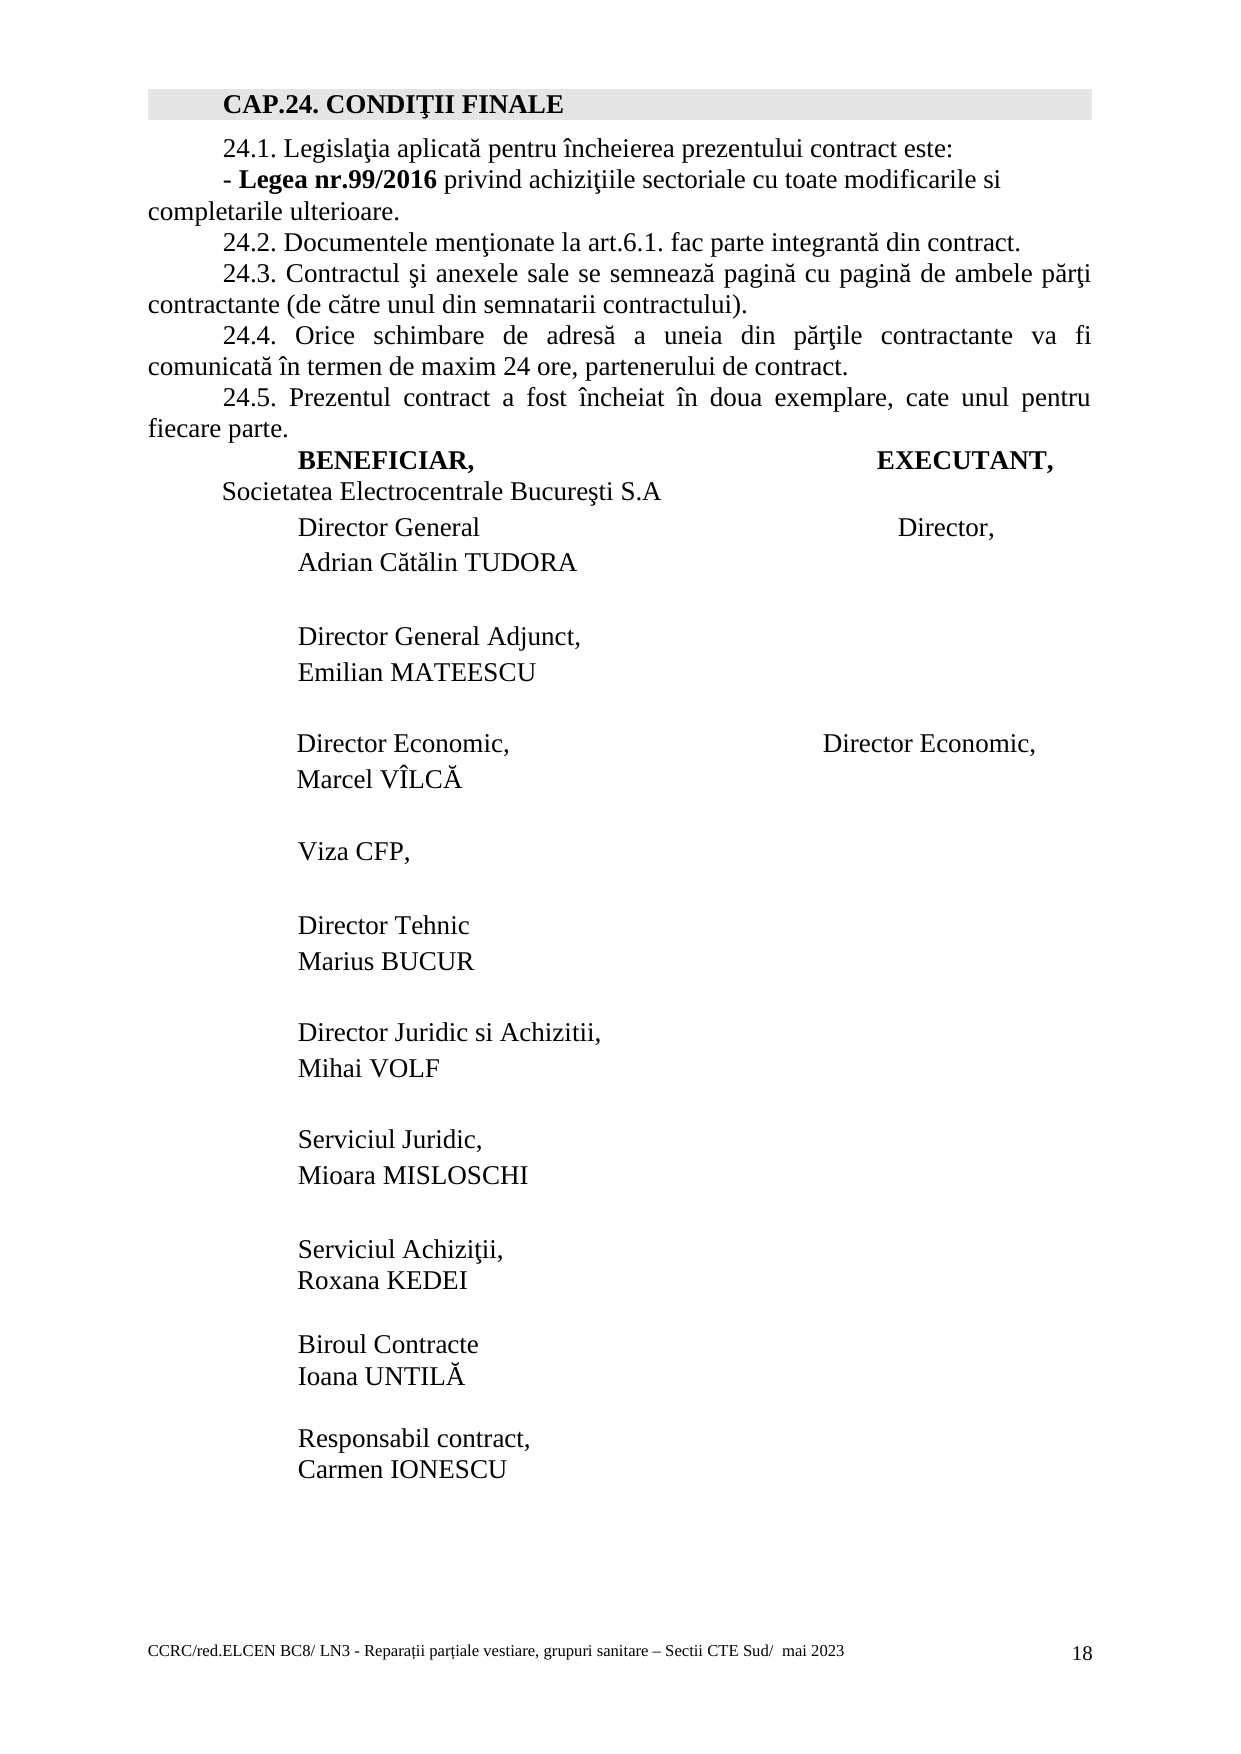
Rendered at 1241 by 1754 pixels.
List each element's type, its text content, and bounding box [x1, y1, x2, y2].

text Responsabil contract, [148, 1422, 1092, 1453]
text Serviciul Achiziţii, [148, 1233, 1092, 1264]
text Director General Adjunct, [223, 620, 1092, 651]
text Roxana KEDEI [148, 1264, 1092, 1295]
text - Legea nr.99/2016 privind achiziţiile sectoriale cu toate modificarile si completarile ulterioare. [148, 163, 1092, 226]
text Director Tehnic [148, 909, 1092, 940]
text Serviciul Juridic, [223, 1123, 1092, 1154]
text Ioana UNTILĂ [223, 1360, 1092, 1391]
text 24.4. Orice schimbare de adresă a uneia din părţile contractante va fi comunicată în termen de maxim 24 ore, partenerului de contract. [148, 319, 1092, 381]
text BENEFICIAR, EXECUTANT, [220, 444, 1092, 475]
text Emilian MATEESCU [148, 656, 1092, 687]
text Marcel VÎLCĂ [148, 763, 1092, 794]
text Mihai VOLF [148, 1052, 1092, 1083]
text Viza CFP, [148, 834, 1092, 866]
text Mioara MISLOSCHI [148, 1159, 1092, 1190]
text Director General Director, [148, 511, 1092, 542]
text Director Juridic si Achizitii, [148, 1016, 1092, 1047]
text Biroul Contracte [148, 1329, 1092, 1360]
text 24.1. Legislaţia aplicată pentru încheierea prezentului contract este: [148, 132, 1092, 163]
text Societatea Electrocentrale Bucureşti S.A [72, 475, 1092, 506]
text Director Economic, Director Economic, [148, 727, 1092, 758]
text 24.3. Contractul şi anexele sale se semnează pagină cu pagină de ambele părţi contractante (de către unul din semnatarii contractului). [148, 257, 1092, 319]
text Adrian Cătălin TUDORA [148, 546, 1092, 577]
text Carmen IONESCU [148, 1453, 1092, 1484]
text 24.2. Documentele menţionate la art.6.1. fac parte integrantă din contract. [148, 226, 1092, 257]
text 24.5. Prezentul contract a fost încheiat în doua exemplare, cate unul pentru fiecare parte. [148, 381, 1092, 444]
text Marius BUCUR [223, 944, 1092, 976]
subtitle CAP.24. CONDIŢII FINALE [148, 89, 1092, 120]
